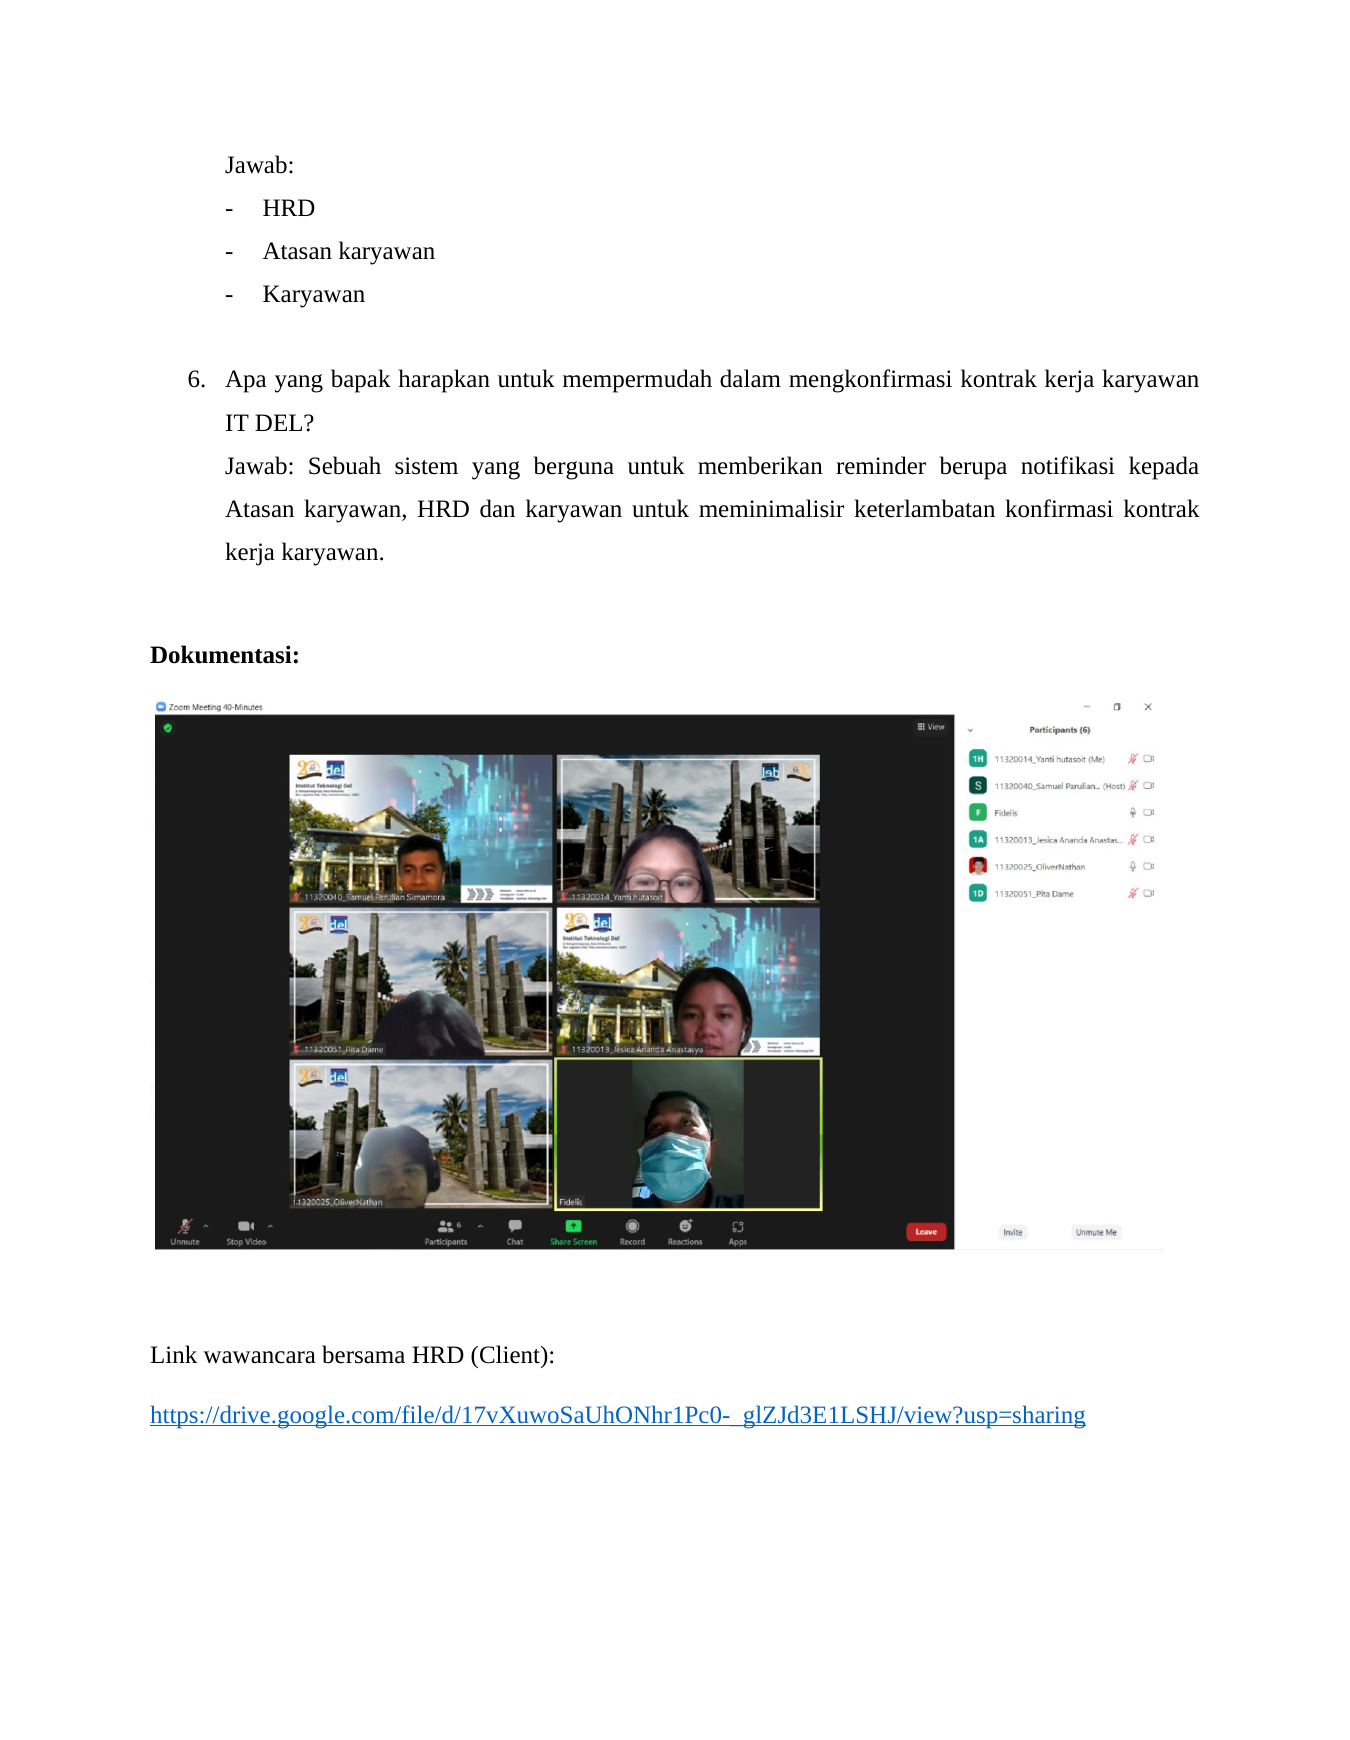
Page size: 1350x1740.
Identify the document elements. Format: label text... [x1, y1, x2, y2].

list Atasan karyawan [225, 236, 1200, 265]
list Karyawan [225, 279, 1200, 308]
list Jawab: Sebuah sistem yang berguna untuk memberikan reminder berupa notifikasi kepada Atasan karyawan, HRD dan karyawan untuk meminimalisir keterlambatan konfirmasi kontrak kerja karyawan. [225, 451, 1200, 566]
text Dokumentasi: [150, 640, 1200, 669]
list Apa yang bapak harapkan untuk mempermudah dalam mengkonfirmasi kontrak kerja karyawan IT DEL? [187, 364, 1200, 436]
list Jawab: [225, 150, 1200, 179]
picture [150, 699, 1164, 1250]
list HRD [225, 193, 1200, 222]
text https://drive.google.com/file/d/17vXuwoSaUhONhr1Pc0-_glZJd3E1LSHJ/view?usp=sharing [150, 1400, 1200, 1428]
text Link wawancara bersama HRD (Client): [150, 1340, 1200, 1369]
